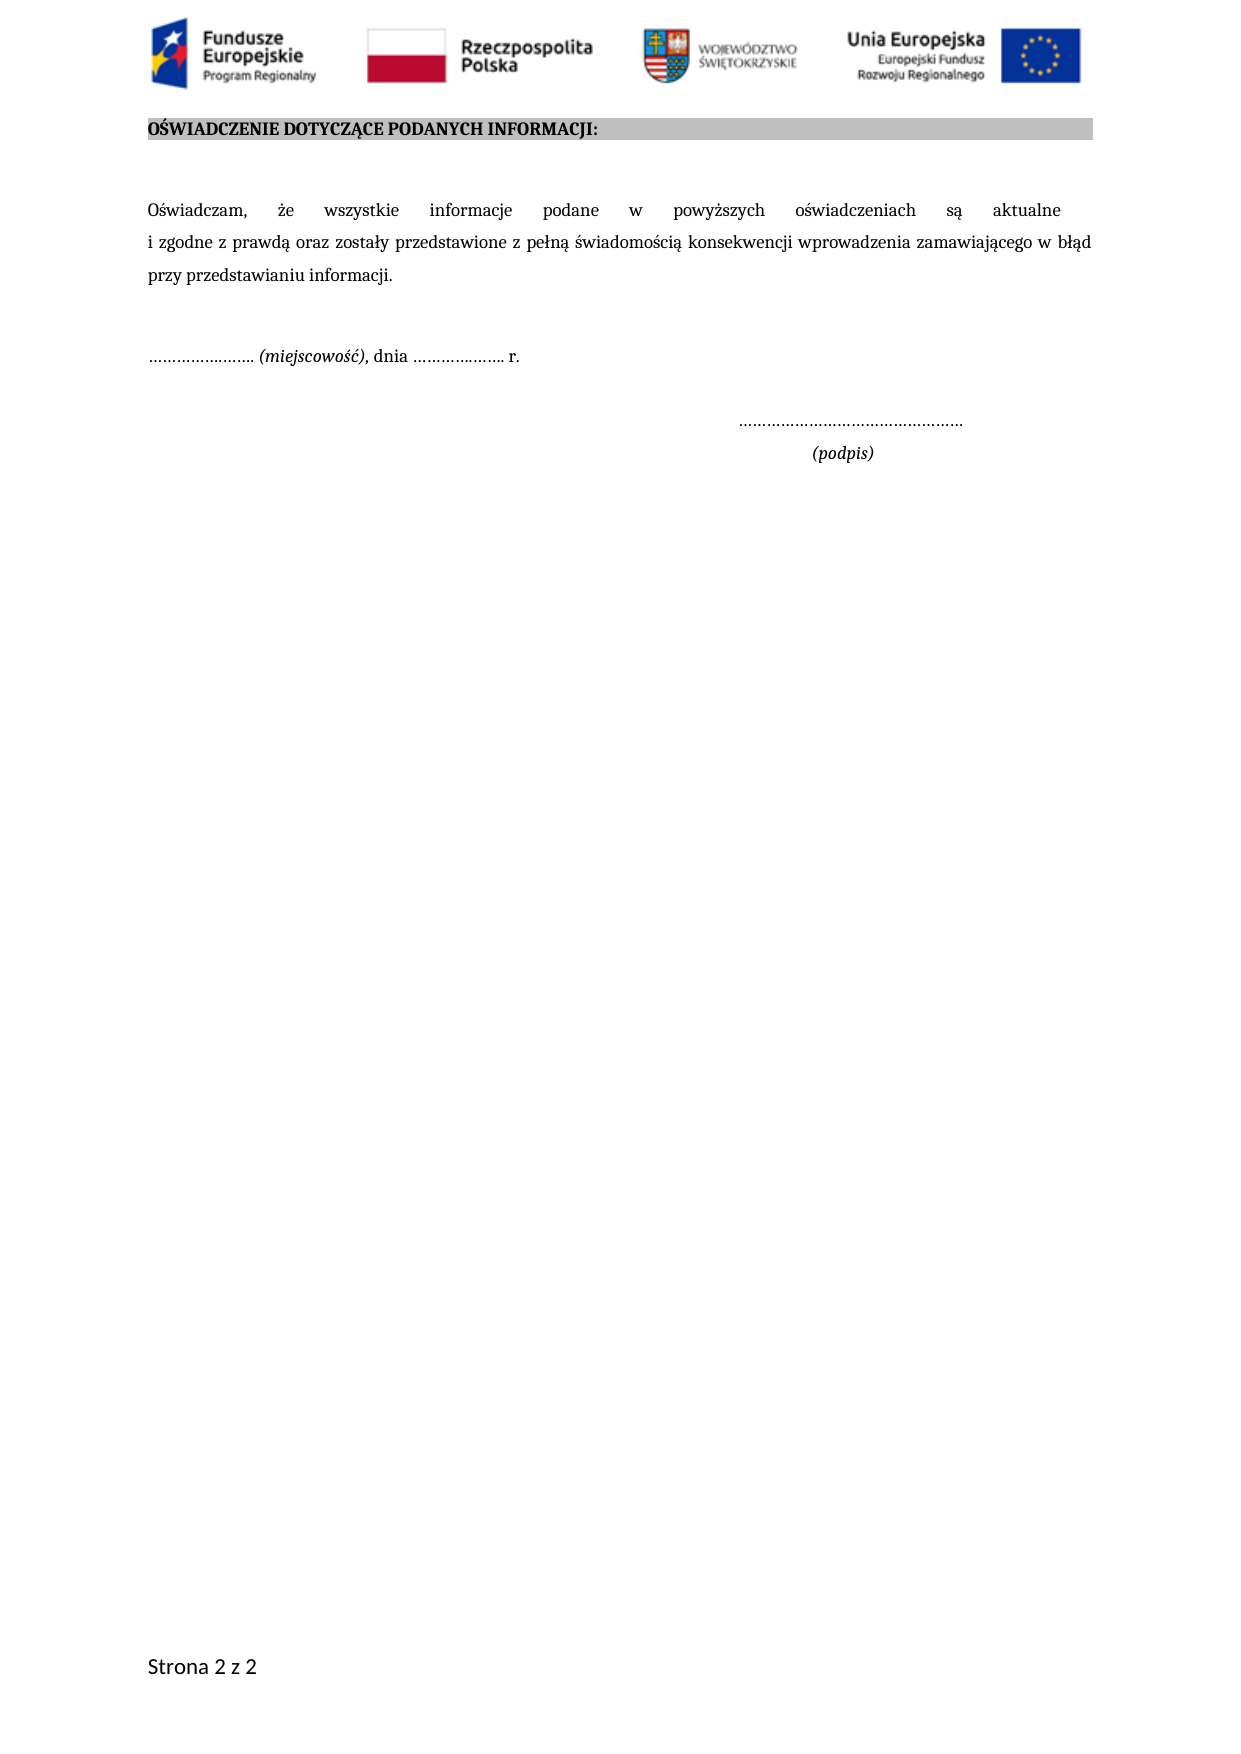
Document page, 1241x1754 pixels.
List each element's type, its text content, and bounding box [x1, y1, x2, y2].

picture [147, 14, 1085, 96]
text Oświadczam, że wszystkie informacje podane w powyższych oświadczeniach są aktualne i zgodne z prawdą oraz zostały przedstawione z pełną świadomością konsekwencji wprowadzenia zamawiającego w błąd przy przedstawianiu informacji. [148, 199, 1093, 286]
text OŚWIADCZENIE DOTYCZĄCE PODANYCH INFORMACJI: [148, 118, 1093, 140]
text …………….……. (miejscowość), dnia ………….……. r. [148, 345, 1093, 367]
text ………………………………………… [148, 410, 1093, 431]
text (podpis) [738, 442, 1093, 464]
